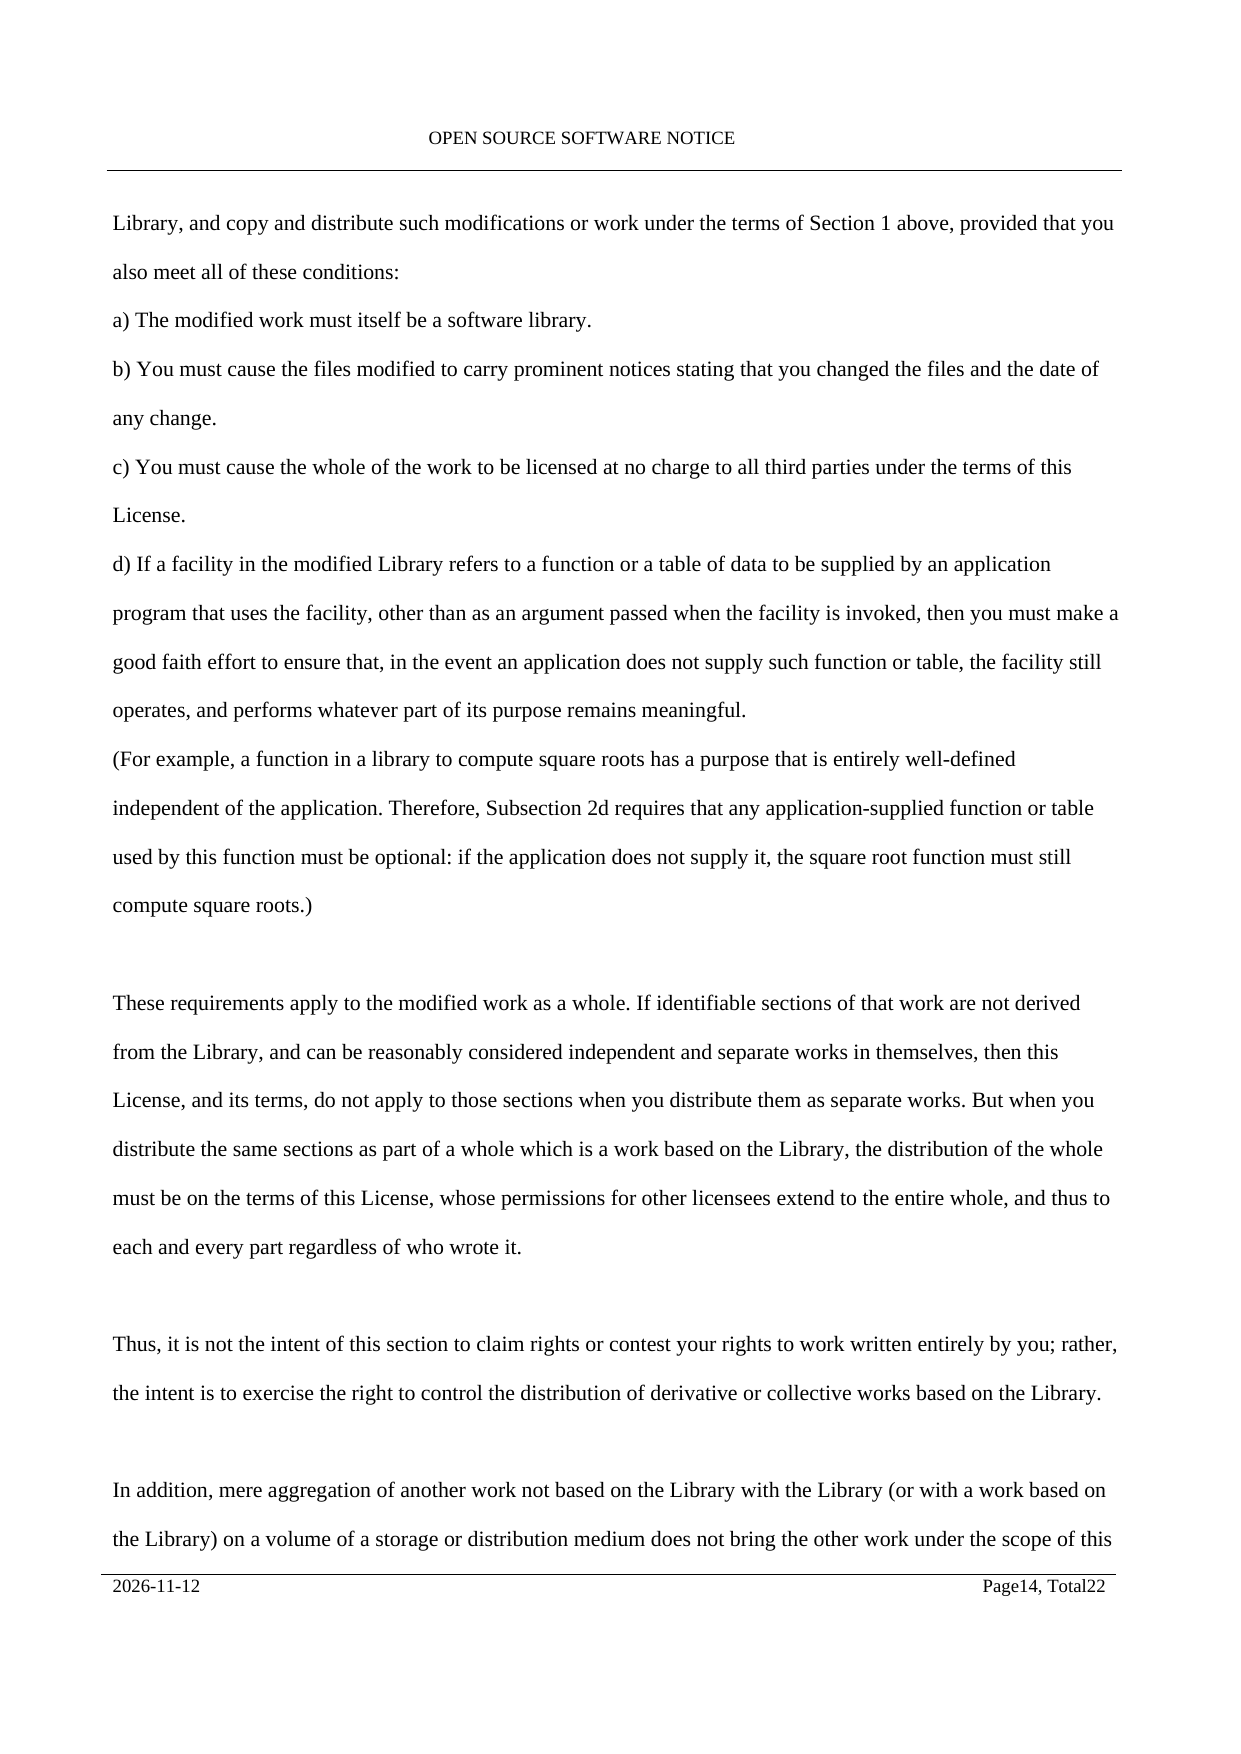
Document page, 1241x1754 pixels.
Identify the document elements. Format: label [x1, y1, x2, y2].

text [112, 206, 1128, 1555]
